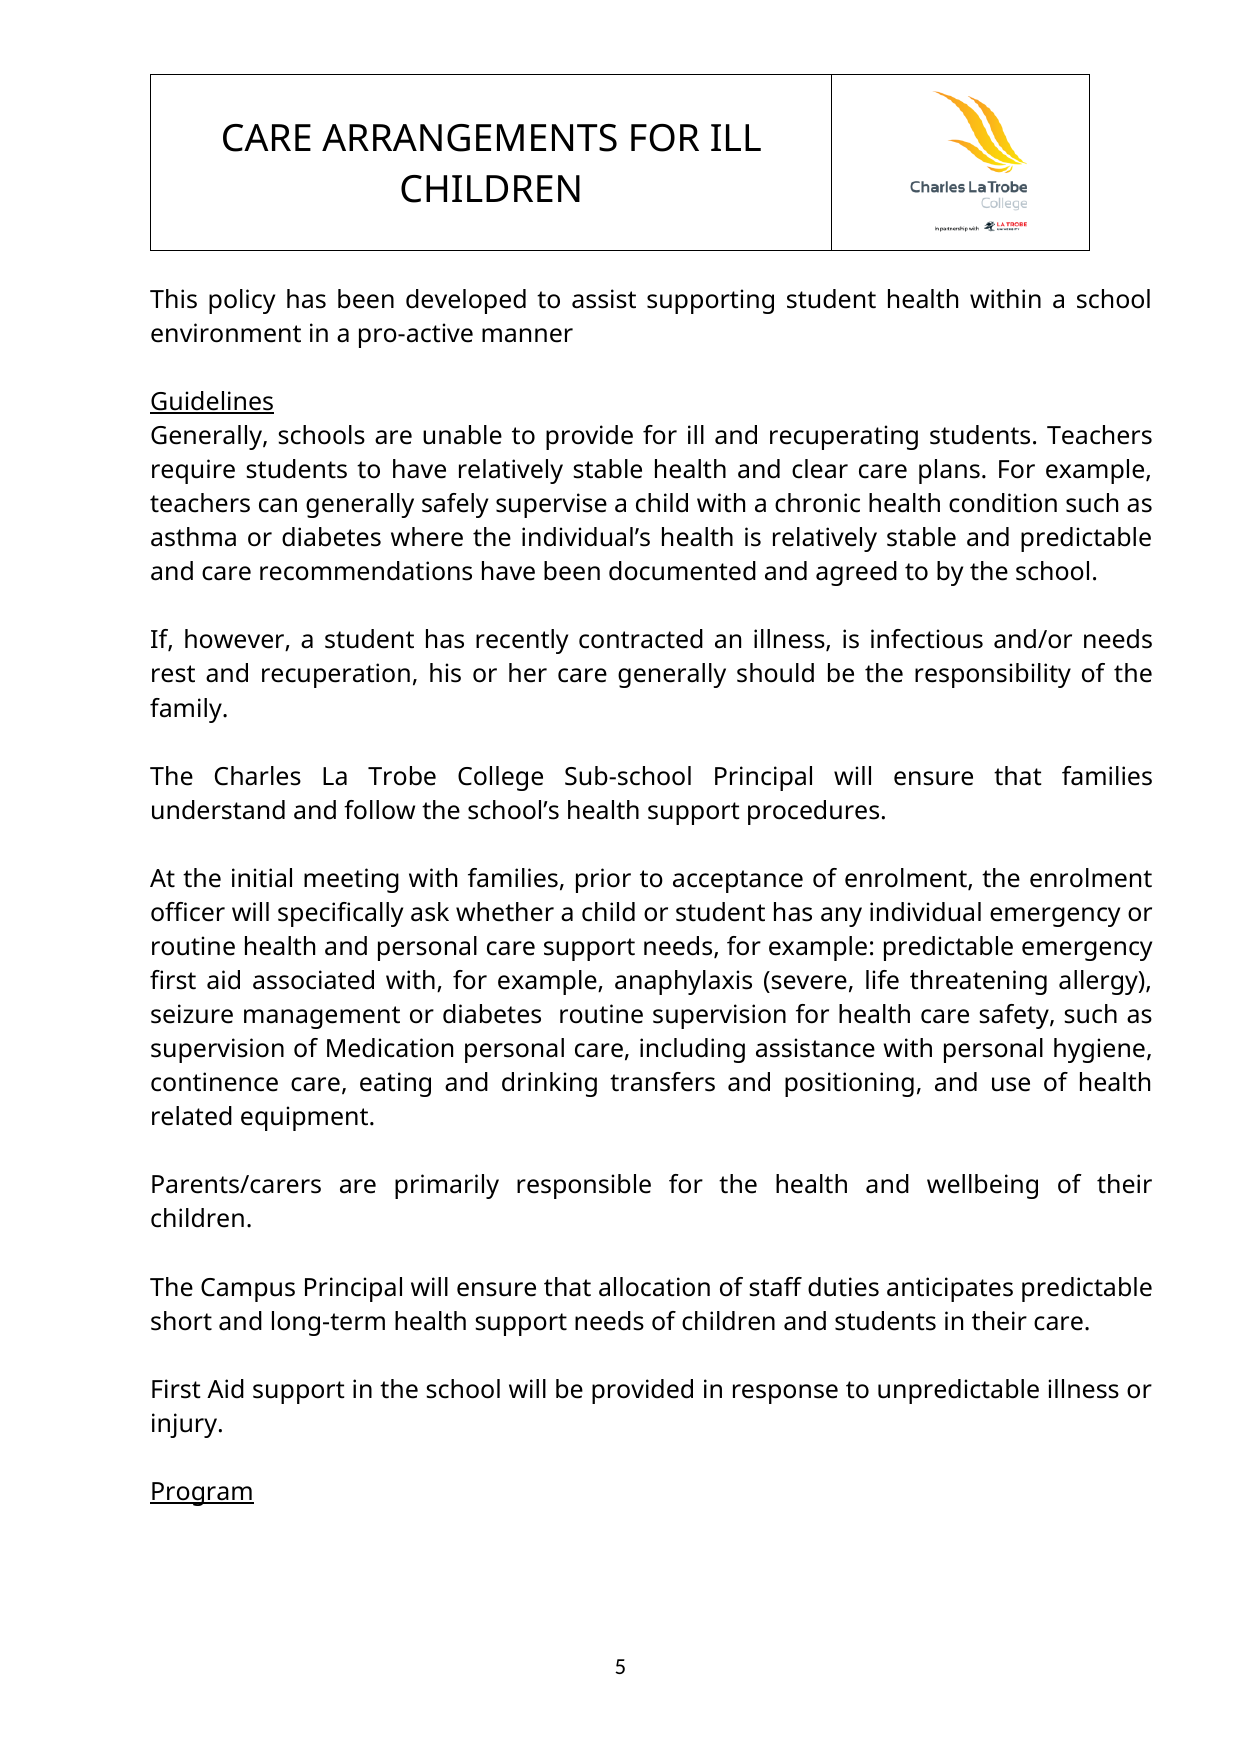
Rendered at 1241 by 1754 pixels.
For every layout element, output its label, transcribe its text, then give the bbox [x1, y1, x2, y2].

text If, however, a student has recently contracted an illness, is infectious and/or needs rest and recuperation, his or her care generally should be the responsibility of the family. [150, 622, 1154, 724]
text Parents/carers are primarily responsible for the health and wellbeing of their children. [150, 1167, 1154, 1235]
picture [896, 84, 1046, 241]
text This policy has been developed to assist supporting student health within a school environment in a pro-active manner [150, 281, 1154, 349]
text Guidelines [150, 384, 1154, 418]
text Generally, schools are unable to provide for ill and recuperating students. Teachers require students to have relatively stable health and clear care plans. For example, teachers can generally safely supervise a child with a chronic health condition such as asthma or diabetes where the individual’s health is relatively stable and predictable and care recommendations have been documented and agreed to by the school. [150, 418, 1154, 588]
text At the initial meeting with families, prior to acceptance of enrolment, the enrolment officer will specifically ask whether a child or student has any individual emergency or routine health and personal care support needs, for example: predictable emergency first aid associated with, for example, anaphylaxis (severe, life threatening allergy), seizure management or diabetes routine supervision for health care safety, such as supervision of Medication personal care, including assistance with personal hygiene, continence care, eating and drinking transfers and positioning, and use of health related equipment. [150, 861, 1154, 1133]
text The Charles La Trobe College Sub-school Principal will ensure that families understand and follow the school’s health support procedures. [150, 758, 1154, 826]
text The Campus Principal will ensure that allocation of staff duties anticipates predictable short and long-term health support needs of children and students in their care. [150, 1269, 1154, 1337]
text Program [150, 1474, 1154, 1508]
text First Aid support in the school will be provided in response to unpredictable illness or injury. [150, 1371, 1154, 1439]
